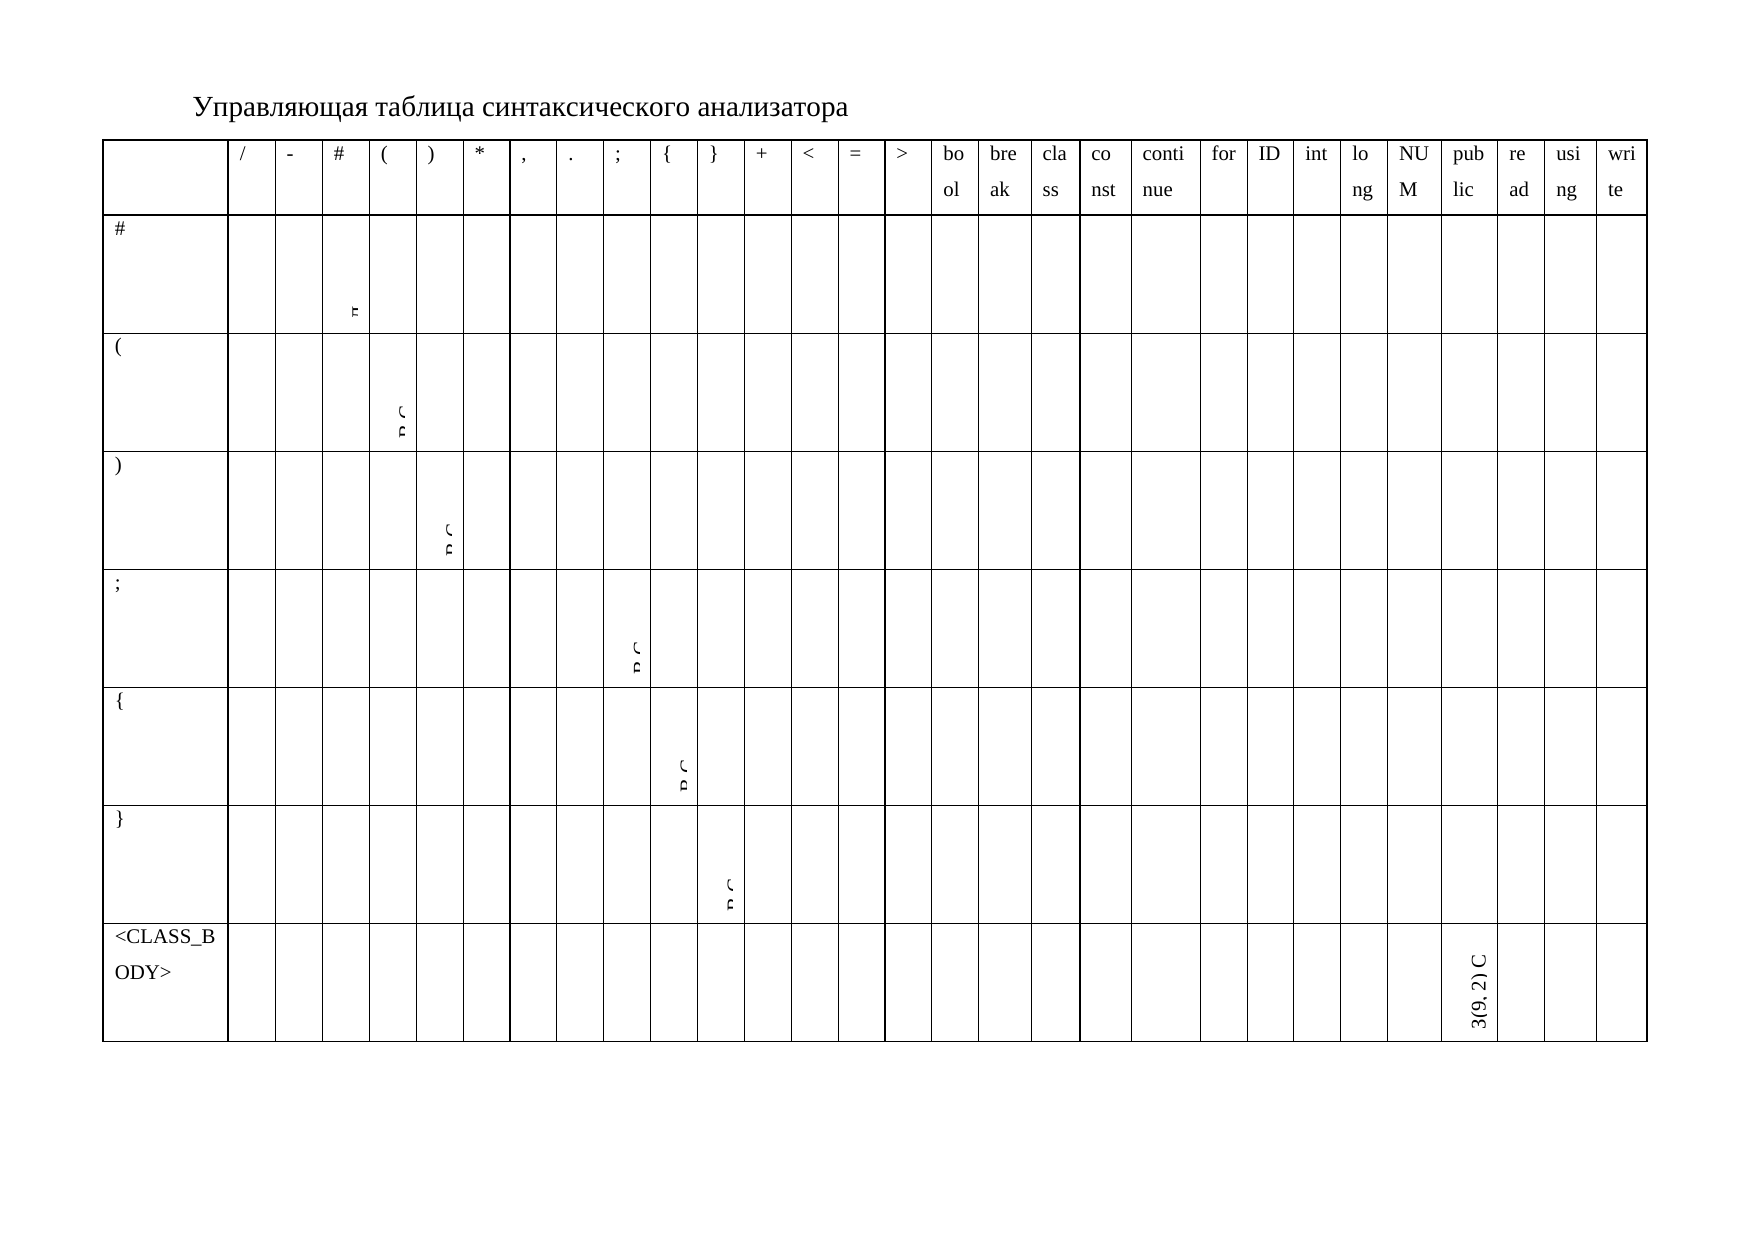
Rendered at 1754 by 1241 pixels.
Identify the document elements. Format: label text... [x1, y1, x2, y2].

table_cell [557, 334, 603, 451]
table_cell [417, 806, 463, 923]
table_cell [229, 924, 275, 1041]
table_header } [698, 141, 744, 214]
table_cell [979, 570, 1031, 687]
table_header , [511, 141, 556, 214]
table_cell [1248, 688, 1293, 805]
table_cell [557, 452, 603, 569]
table_cell [1294, 452, 1340, 569]
table_cell [229, 452, 275, 569]
table_cell [1032, 688, 1079, 805]
table_cell [932, 924, 978, 1041]
table_cell [323, 570, 369, 687]
table_cell [745, 334, 791, 451]
table_cell [464, 216, 509, 332]
table_cell [1081, 216, 1131, 332]
table_cell [698, 452, 744, 569]
table_cell [1248, 924, 1293, 1041]
table_cell З(9, 2) С [1442, 924, 1497, 1041]
table_cell [792, 334, 838, 451]
table_cell [1132, 452, 1200, 569]
table_cell [464, 570, 509, 687]
table_cell [745, 570, 791, 687]
table_cell [511, 806, 556, 923]
table_cell [1132, 688, 1200, 805]
table_cell [1442, 806, 1497, 923]
table_cell [604, 688, 650, 805]
table_cell [698, 688, 744, 805]
table_cell [1597, 924, 1646, 1041]
table_cell [464, 806, 509, 923]
table_cell ; [104, 570, 227, 687]
table_cell [698, 216, 744, 332]
table_cell [323, 452, 369, 569]
table_cell [1498, 452, 1544, 569]
table_cell [1341, 806, 1387, 923]
table_cell В С [651, 688, 697, 805]
table_cell [792, 688, 838, 805]
table_cell [229, 806, 275, 923]
table_cell [557, 924, 603, 1041]
table_header < [792, 141, 838, 214]
table_cell [839, 688, 884, 805]
table_header = [839, 141, 884, 214]
table_header * [464, 141, 509, 214]
table_cell [1545, 688, 1596, 805]
table_cell [1388, 688, 1441, 805]
table_cell [1388, 216, 1441, 332]
table_header const [1081, 141, 1131, 214]
table_cell [698, 924, 744, 1041]
table_cell [979, 334, 1031, 451]
table_cell [1132, 924, 1200, 1041]
table_cell [1248, 334, 1293, 451]
table_cell [417, 334, 463, 451]
table_cell [557, 216, 603, 332]
table_cell В С [698, 806, 744, 923]
table_cell [1498, 570, 1544, 687]
table_cell [839, 570, 884, 687]
table_cell [1248, 806, 1293, 923]
table_cell [1081, 334, 1131, 451]
table_cell [839, 216, 884, 332]
table_cell [604, 216, 650, 332]
table_header / [229, 141, 275, 214]
table_cell [1032, 924, 1079, 1041]
table_cell [1201, 216, 1247, 332]
table_cell [1294, 806, 1340, 923]
table_header class [1032, 141, 1079, 214]
table_cell [979, 452, 1031, 569]
table_cell [229, 688, 275, 805]
table_cell [417, 924, 463, 1041]
table_cell [229, 334, 275, 451]
table_cell [698, 334, 744, 451]
table_cell [1442, 216, 1497, 332]
table_cell [323, 806, 369, 923]
table_cell [1032, 806, 1079, 923]
table_header { [651, 141, 697, 214]
table_cell [557, 806, 603, 923]
table_cell [370, 806, 416, 923]
table_cell [604, 924, 650, 1041]
table_header ; [604, 141, 650, 214]
table_cell [886, 688, 931, 805]
table_cell [1341, 216, 1387, 332]
table_cell [276, 570, 322, 687]
table_header using [1545, 141, 1596, 214]
table_header read [1498, 141, 1544, 214]
table_cell [511, 334, 556, 451]
table_cell [229, 216, 275, 332]
table_cell [276, 924, 322, 1041]
table_cell [1201, 688, 1247, 805]
table_cell [1081, 806, 1131, 923]
table_cell [1545, 334, 1596, 451]
table_cell [1294, 688, 1340, 805]
table_cell [276, 216, 322, 332]
table_cell ( [104, 334, 227, 451]
table_cell [745, 688, 791, 805]
table_cell [1545, 452, 1596, 569]
table_cell [464, 688, 509, 805]
table_cell [417, 570, 463, 687]
table_header - [276, 141, 322, 214]
table_cell [651, 806, 697, 923]
table_header break [979, 141, 1031, 214]
table_cell [839, 452, 884, 569]
table_cell [1248, 216, 1293, 332]
table_cell В С [417, 452, 463, 569]
table_cell [886, 924, 931, 1041]
table_cell [1294, 334, 1340, 451]
table_cell В С [370, 334, 416, 451]
table_cell [464, 924, 509, 1041]
table_cell [370, 452, 416, 569]
table_cell [1341, 452, 1387, 569]
table_cell [1081, 570, 1131, 687]
table_cell [1597, 334, 1646, 451]
table_cell [1545, 924, 1596, 1041]
table_cell [1248, 570, 1293, 687]
table_cell [979, 806, 1031, 923]
table_cell [1032, 216, 1079, 332]
table_header continue [1132, 141, 1200, 214]
table_cell [839, 806, 884, 923]
table_header ID [1248, 141, 1293, 214]
table_cell [1545, 806, 1596, 923]
table_cell [886, 216, 931, 332]
table_cell [511, 216, 556, 332]
table_cell [557, 570, 603, 687]
table_cell [698, 570, 744, 687]
table_cell [792, 452, 838, 569]
table_cell [1341, 924, 1387, 1041]
table_cell [792, 570, 838, 687]
table_header [104, 141, 227, 214]
table_cell [1032, 452, 1079, 569]
table_cell [932, 688, 978, 805]
table_cell [276, 452, 322, 569]
table_cell [1201, 806, 1247, 923]
table_header NUM [1388, 141, 1441, 214]
table_cell [464, 334, 509, 451]
table_cell [1081, 452, 1131, 569]
table_header ( [370, 141, 416, 214]
table_header int [1294, 141, 1340, 214]
table_cell [1498, 688, 1544, 805]
table_cell [1597, 806, 1646, 923]
table_cell [1442, 452, 1497, 569]
table_cell [276, 688, 322, 805]
table_cell [1294, 216, 1340, 332]
table_cell [1442, 334, 1497, 451]
table_cell ) [104, 452, 227, 569]
table_cell [886, 334, 931, 451]
table_header # [323, 141, 369, 214]
table_cell [1341, 688, 1387, 805]
table_header public [1442, 141, 1497, 214]
table_header > [886, 141, 931, 214]
table_cell [792, 924, 838, 1041]
table_cell [1201, 334, 1247, 451]
table_cell [370, 688, 416, 805]
table_cell [1597, 688, 1646, 805]
table_cell [511, 570, 556, 687]
table_cell [886, 806, 931, 923]
table_cell [276, 806, 322, 923]
table_cell [1341, 570, 1387, 687]
table_cell [229, 570, 275, 687]
table_cell [557, 688, 603, 805]
text Управляющая таблица синтаксического анализатора [118, 89, 1636, 122]
table_cell [1132, 334, 1200, 451]
table_cell [1498, 216, 1544, 332]
table_cell В С [604, 570, 650, 687]
table_cell [745, 216, 791, 332]
table_cell [979, 688, 1031, 805]
table_cell [604, 806, 650, 923]
table_cell [1388, 334, 1441, 451]
table_cell [886, 452, 931, 569]
table_cell [932, 216, 978, 332]
table_cell [276, 334, 322, 451]
table_cell [792, 216, 838, 332]
table_cell [370, 216, 416, 332]
table_cell [511, 452, 556, 569]
table_cell [839, 334, 884, 451]
table_header write [1597, 141, 1646, 214]
table_cell [511, 924, 556, 1041]
table_cell <CLASS_BODY> [104, 924, 227, 1041]
table_cell [932, 334, 978, 451]
table_cell [1597, 570, 1646, 687]
table_cell [1388, 570, 1441, 687]
table_cell [1545, 570, 1596, 687]
table_cell [1498, 806, 1544, 923]
table_header ) [417, 141, 463, 214]
table_cell [932, 452, 978, 569]
table_cell [1498, 334, 1544, 451]
table_cell [417, 216, 463, 332]
table_cell [1201, 924, 1247, 1041]
table_cell [745, 806, 791, 923]
table_cell [1597, 452, 1646, 569]
table_cell [511, 688, 556, 805]
table_cell [651, 570, 697, 687]
table_cell [792, 806, 838, 923]
table_cell [464, 452, 509, 569]
table_cell [370, 924, 416, 1041]
table_cell [323, 334, 369, 451]
table_cell [1442, 570, 1497, 687]
table_cell [1132, 570, 1200, 687]
table_cell [839, 924, 884, 1041]
table_cell [932, 806, 978, 923]
table_header long [1341, 141, 1387, 214]
table_cell [1248, 452, 1293, 569]
table_cell [323, 688, 369, 805]
table_cell [1294, 570, 1340, 687]
table_cell [323, 924, 369, 1041]
table_cell } [104, 806, 227, 923]
table_cell [745, 924, 791, 1041]
table_cell [932, 570, 978, 687]
table_cell Д [323, 216, 369, 332]
table_header for [1201, 141, 1247, 214]
table_header . [557, 141, 603, 214]
table_cell [370, 570, 416, 687]
table_cell { [104, 688, 227, 805]
table_cell [1498, 924, 1544, 1041]
table_header + [745, 141, 791, 214]
table_cell [979, 216, 1031, 332]
table_cell [979, 924, 1031, 1041]
table_cell [1132, 806, 1200, 923]
table_cell [1081, 688, 1131, 805]
table_cell [1081, 924, 1131, 1041]
table_header bool [932, 141, 978, 214]
table_cell [651, 216, 697, 332]
table_cell [1597, 216, 1646, 332]
table_cell [651, 924, 697, 1041]
table_cell [1132, 216, 1200, 332]
table_cell [1388, 924, 1441, 1041]
table_cell [1032, 334, 1079, 451]
table_cell [1442, 688, 1497, 805]
table_cell [1032, 570, 1079, 687]
table_cell [1388, 452, 1441, 569]
table_cell [1294, 924, 1340, 1041]
table_cell [604, 452, 650, 569]
table_cell [745, 452, 791, 569]
table_cell # [104, 216, 227, 332]
table_cell [604, 334, 650, 451]
table_cell [1341, 334, 1387, 451]
table_cell [651, 452, 697, 569]
table_cell [1201, 452, 1247, 569]
table_cell [417, 688, 463, 805]
table_cell [651, 334, 697, 451]
table_cell [886, 570, 931, 687]
table_cell [1545, 216, 1596, 332]
table_cell [1388, 806, 1441, 923]
table_cell [1201, 570, 1247, 687]
